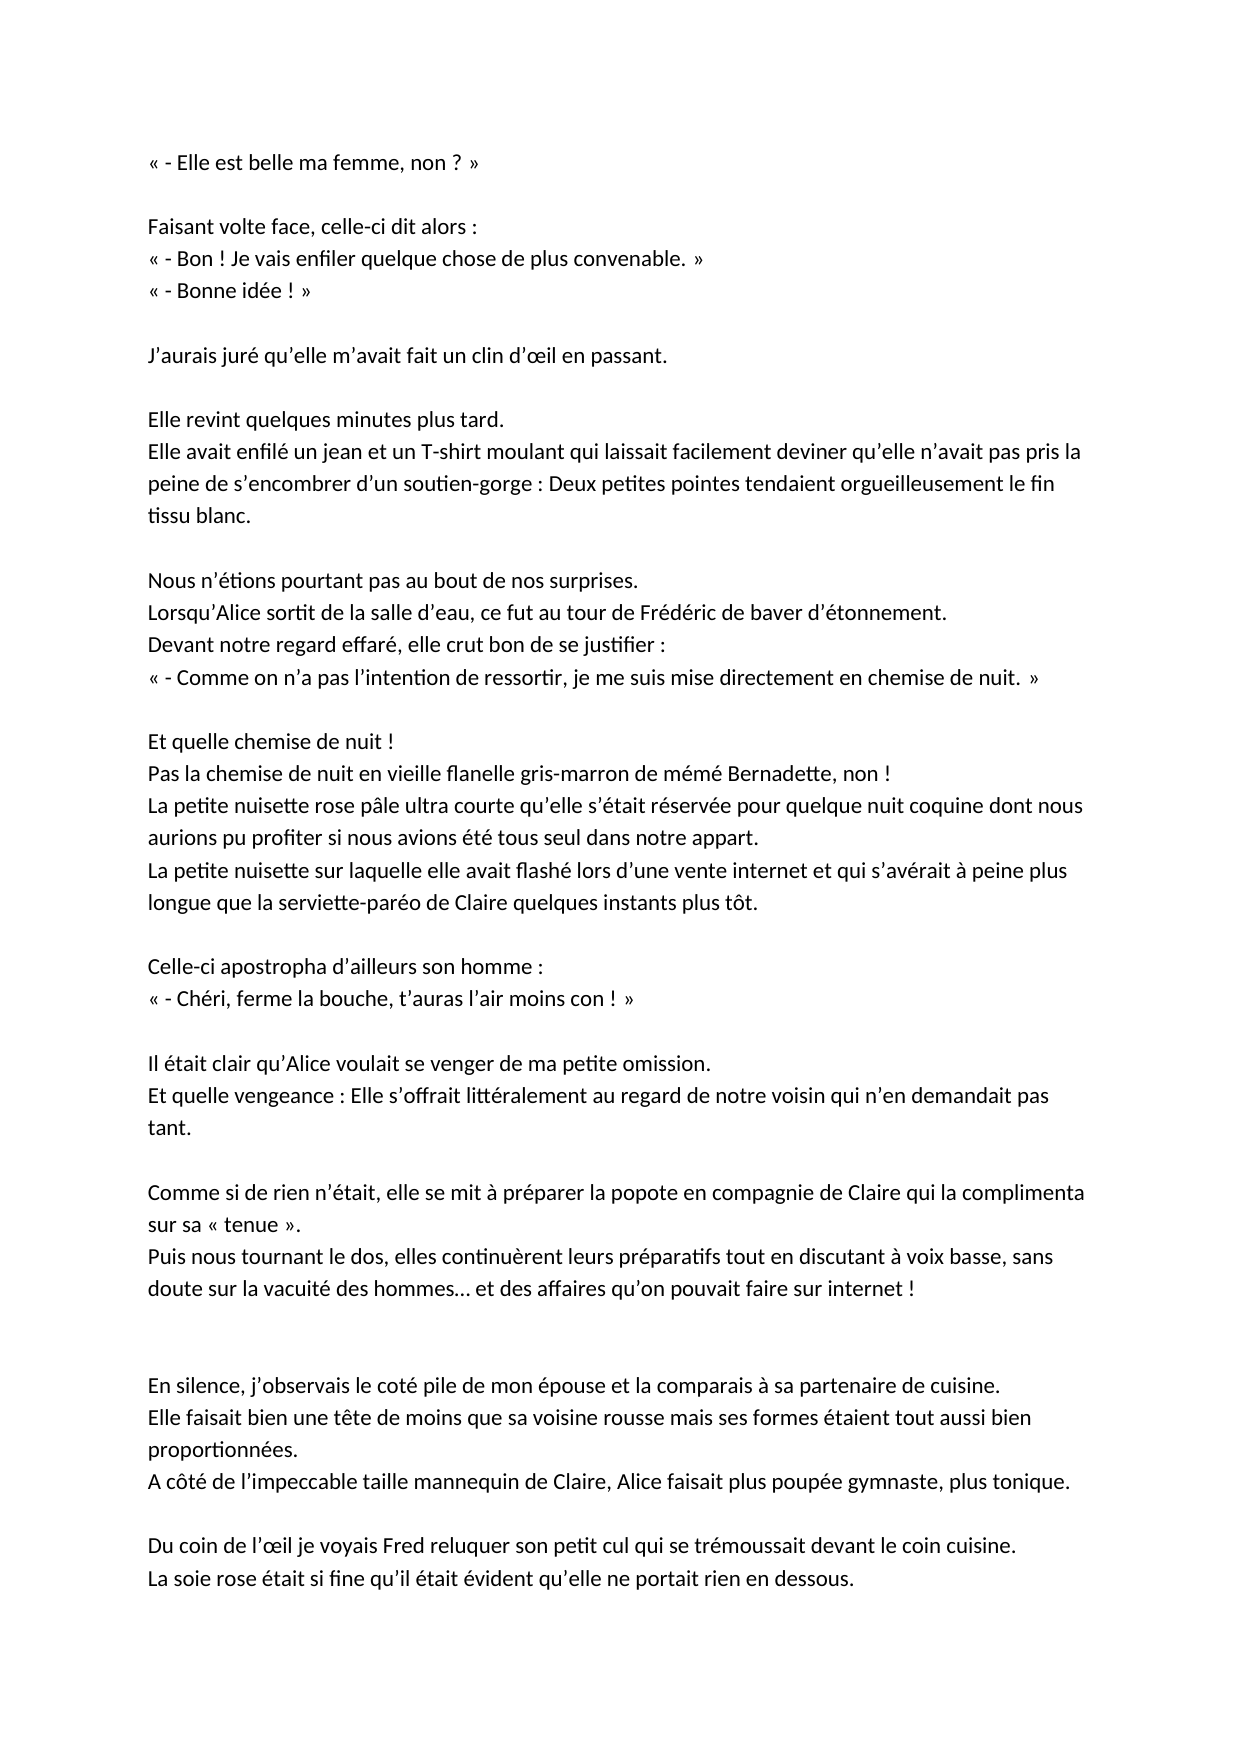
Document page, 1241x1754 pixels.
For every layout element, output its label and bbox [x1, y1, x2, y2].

text [148, 148, 1093, 1592]
